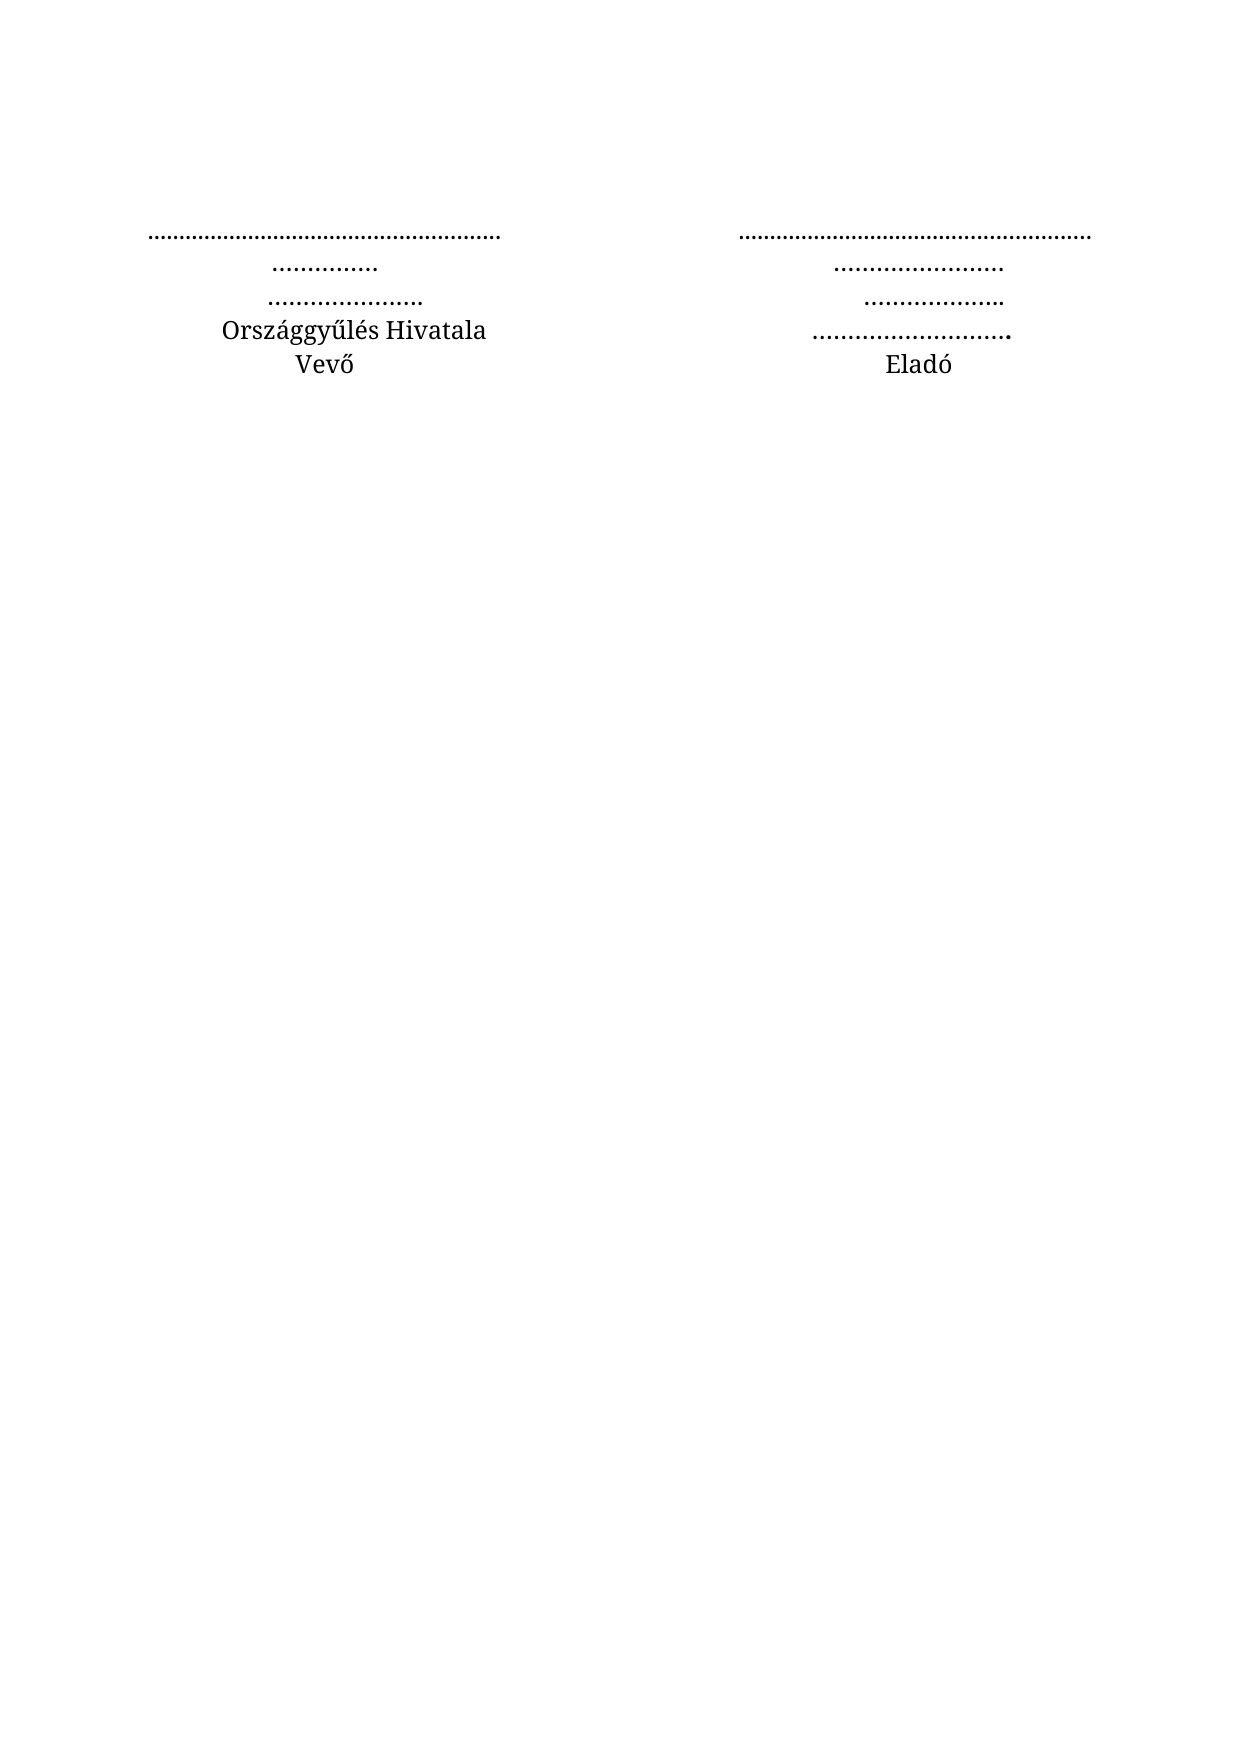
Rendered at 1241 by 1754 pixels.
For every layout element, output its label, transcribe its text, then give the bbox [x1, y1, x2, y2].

text Vevő Eladó [221, 347, 1093, 381]
text …………………. ……………….. [221, 278, 1093, 313]
text Országgyűlés Hivatala ………………………. [221, 313, 1093, 347]
text …………… …………………… [148, 244, 1093, 278]
